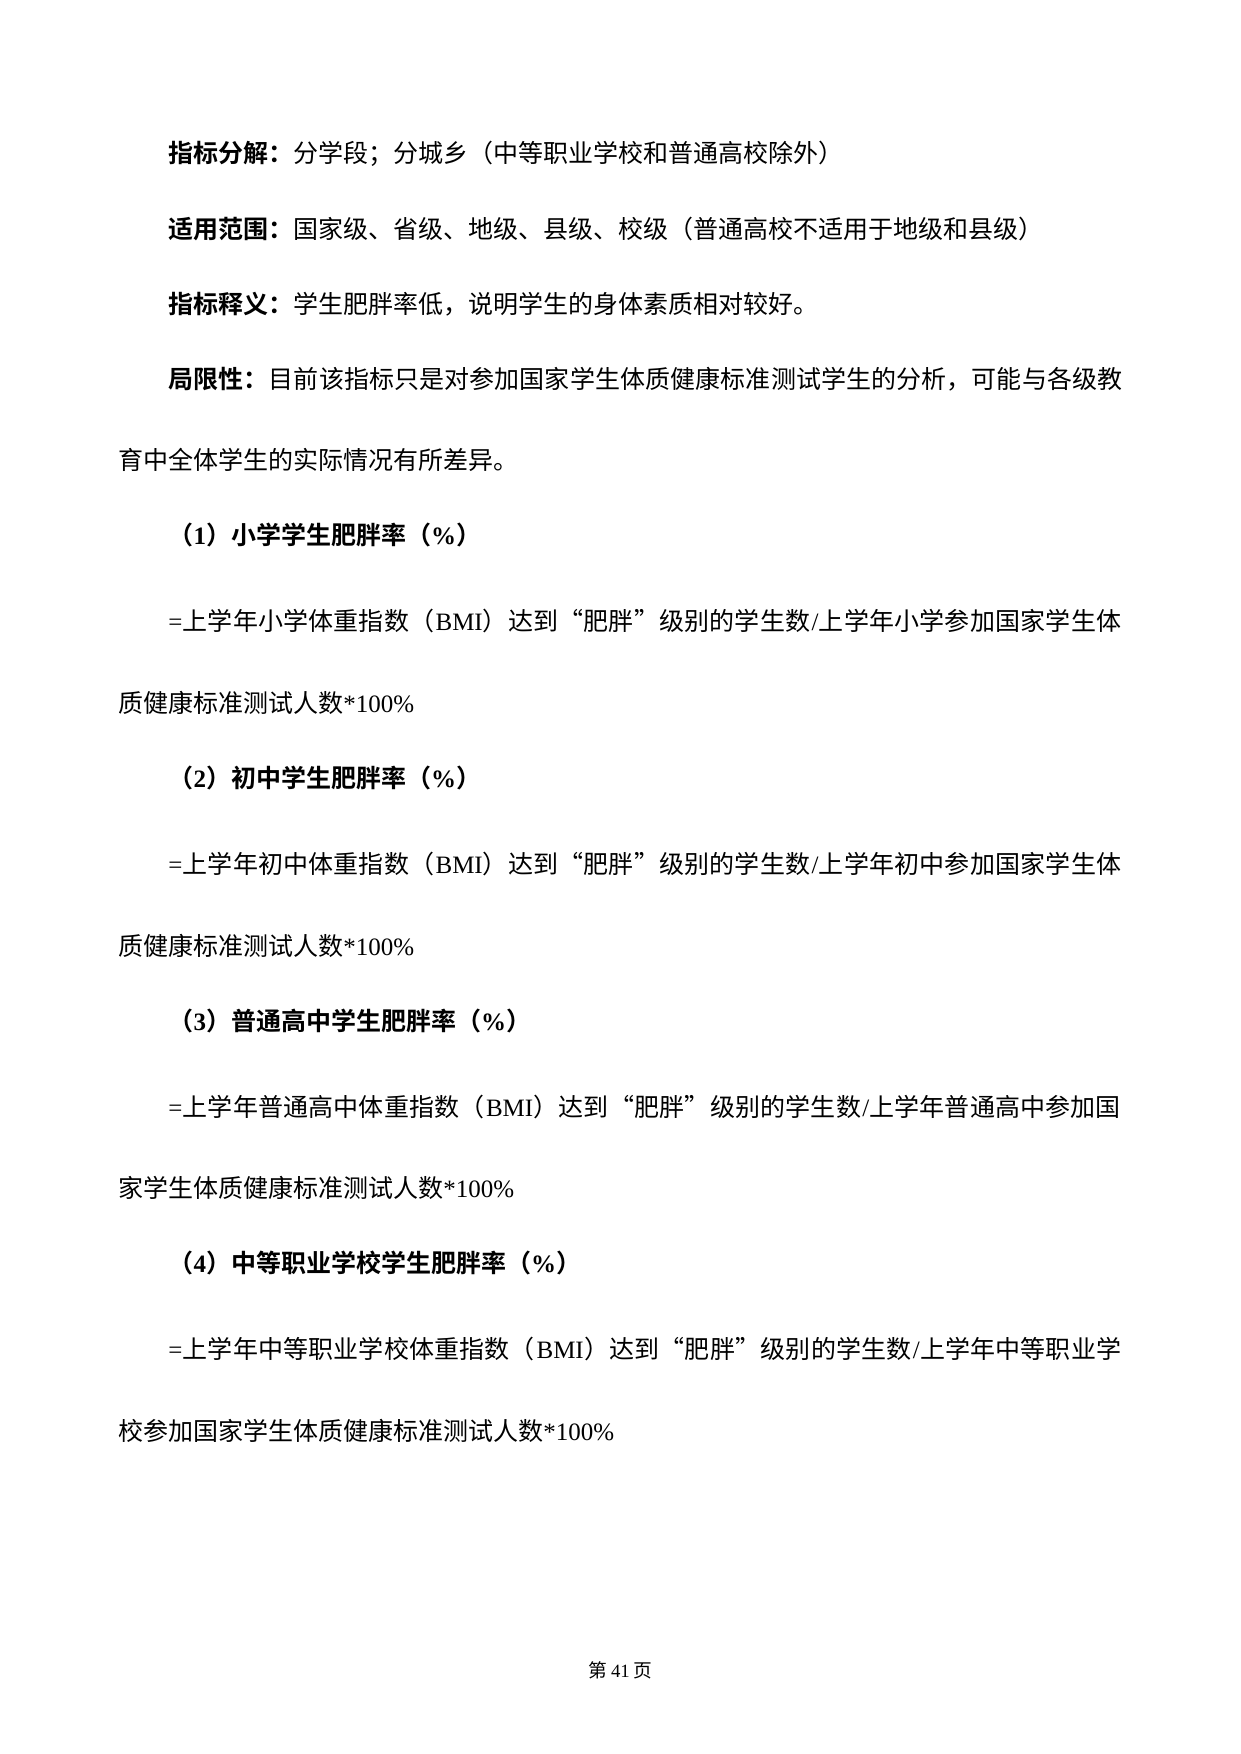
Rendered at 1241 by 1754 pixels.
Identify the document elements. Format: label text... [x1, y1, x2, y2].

text 适用范围：国家级、省级、地级、县级、校级（普通高校不适用于地级和县级） [118, 193, 1122, 261]
subtitle （4）中等职业学校学生肥胖率（%） [118, 1228, 1122, 1296]
text 指标分解：分学段；分城乡（中等职业学校和普通高校除外） [118, 118, 1122, 186]
text =上学年小学体重指数（BMI）达到“肥胖”级别的学生数/上学年小学参加国家学生体质健康标准测试人数*100% [118, 586, 1122, 735]
text 局限性：目前该指标只是对参加国家学生体质健康标准测试学生的分析，可能与各级教育中全体学生的实际情况有所差异。 [118, 343, 1122, 493]
text =上学年初中体重指数（BMI）达到“肥胖”级别的学生数/上学年初中参加国家学生体质健康标准测试人数*100% [118, 829, 1122, 978]
subtitle （3）普通高中学生肥胖率（%） [118, 985, 1122, 1053]
subtitle （2）初中学生肥胖率（%） [118, 743, 1122, 811]
subtitle （1）小学学生肥胖率（%） [118, 500, 1122, 568]
text 指标释义：学生肥胖率低，说明学生的身体素质相对较好。 [118, 268, 1122, 336]
text =上学年普通高中体重指数（BMI）达到“肥胖”级别的学生数/上学年普通高中参加国家学生体质健康标准测试人数*100% [118, 1071, 1122, 1221]
text =上学年中等职业学校体重指数（BMI）达到“肥胖”级别的学生数/上学年中等职业学校参加国家学生体质健康标准测试人数*100% [118, 1314, 1122, 1463]
